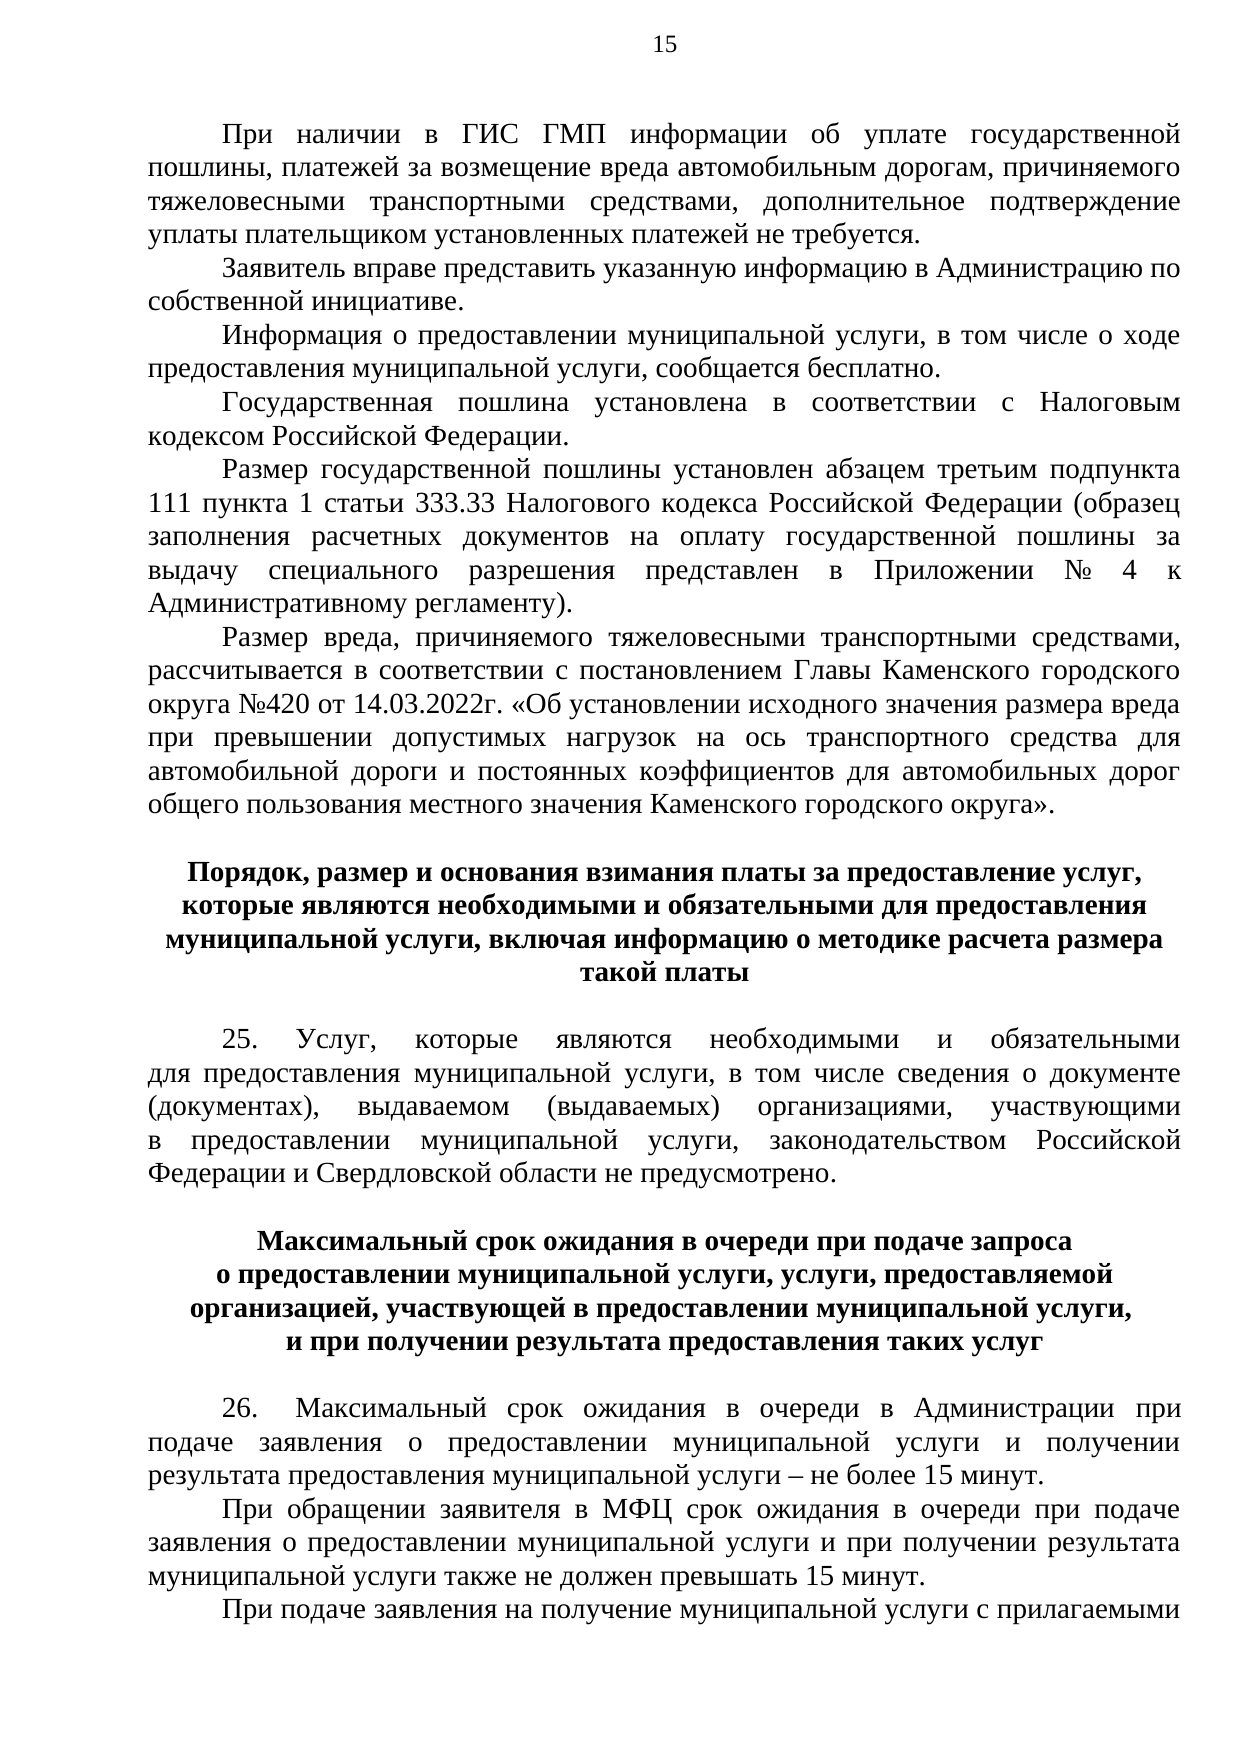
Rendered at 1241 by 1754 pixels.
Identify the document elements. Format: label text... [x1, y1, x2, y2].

text При наличии в ГИС ГМП информации об уплате государственной пошлины, платежей за возмещение вреда автомобильным дорогам, причиняемого тяжеловесными транспортными средствами, дополнительное подтверждение уплаты плательщиком установленных платежей не требуется. [148, 116, 1181, 250]
list Услуг, которые являются необходимыми и обязательными для предоставления муниципальной услуги, в том числе сведения о документе (документах), выдаваемом (выдаваемых) организациями, участвующими в предоставлении муниципальной услуги, законодательством Российской Федерации и Свердловской области не предусмотрено. [148, 1021, 1181, 1189]
text Порядок, размер и основания взимания платы за предоставление услуг, которые являются необходимыми и обязательными для предоставления муниципальной услуги, включая информацию о методике расчета размера такой платы [148, 854, 1181, 988]
text Максимальный срок ожидания в очереди при подаче запроса о предоставлении муниципальной услуги, услуги, предоставляемой организацией, участвующей в предоставлении муниципальной услуги, и при получении результата предоставления таких услуг [148, 1223, 1181, 1357]
text Размер вреда, причиняемого тяжеловесными транспортными средствами, рассчитывается в соответствии с постановлением Главы Каменского городского округа №420 от 14.03.2022г. «Об установлении исходного значения размера вреда при превышении допустимых нагрузок на ось транспортного средства для автомобильной дороги и постоянных коэффициентов для автомобильных дорог общего пользования местного значения Каменского городского округа». [148, 619, 1181, 820]
text Государственная пошлина установлена в соответствии с Налоговым кодексом Российской Федерации. [148, 384, 1181, 451]
text Заявитель вправе представить указанную информацию в Администрацию по собственной инициативе. [148, 250, 1181, 317]
text При обращении заявителя в МФЦ срок ожидания в очереди при подаче заявления о предоставлении муниципальной услуги и при получении результата муниципальной услуги также не должен превышать 15 минут. [148, 1491, 1181, 1592]
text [148, 1592, 1181, 1625]
text Информация о предоставлении муниципальной услуги, в том числе о ходе предоставления муниципальной услуги, сообщается бесплатно. [148, 317, 1181, 384]
list Максимальный срок ожидания в очереди в Администрации при подаче заявления о предоставлении муниципальной услуги и получении результата предоставления муниципальной услуги – не более 15 минут. [148, 1390, 1181, 1491]
text Размер государственной пошлины установлен абзацем третьим подпункта 111 пункта 1 статьи 333.33 Налогового кодекса Российской Федерации (образец заполнения расчетных документов на оплату государственной пошлины за выдачу специального разрешения представлен в Приложении № 4 к Административному регламенту). [148, 451, 1181, 619]
